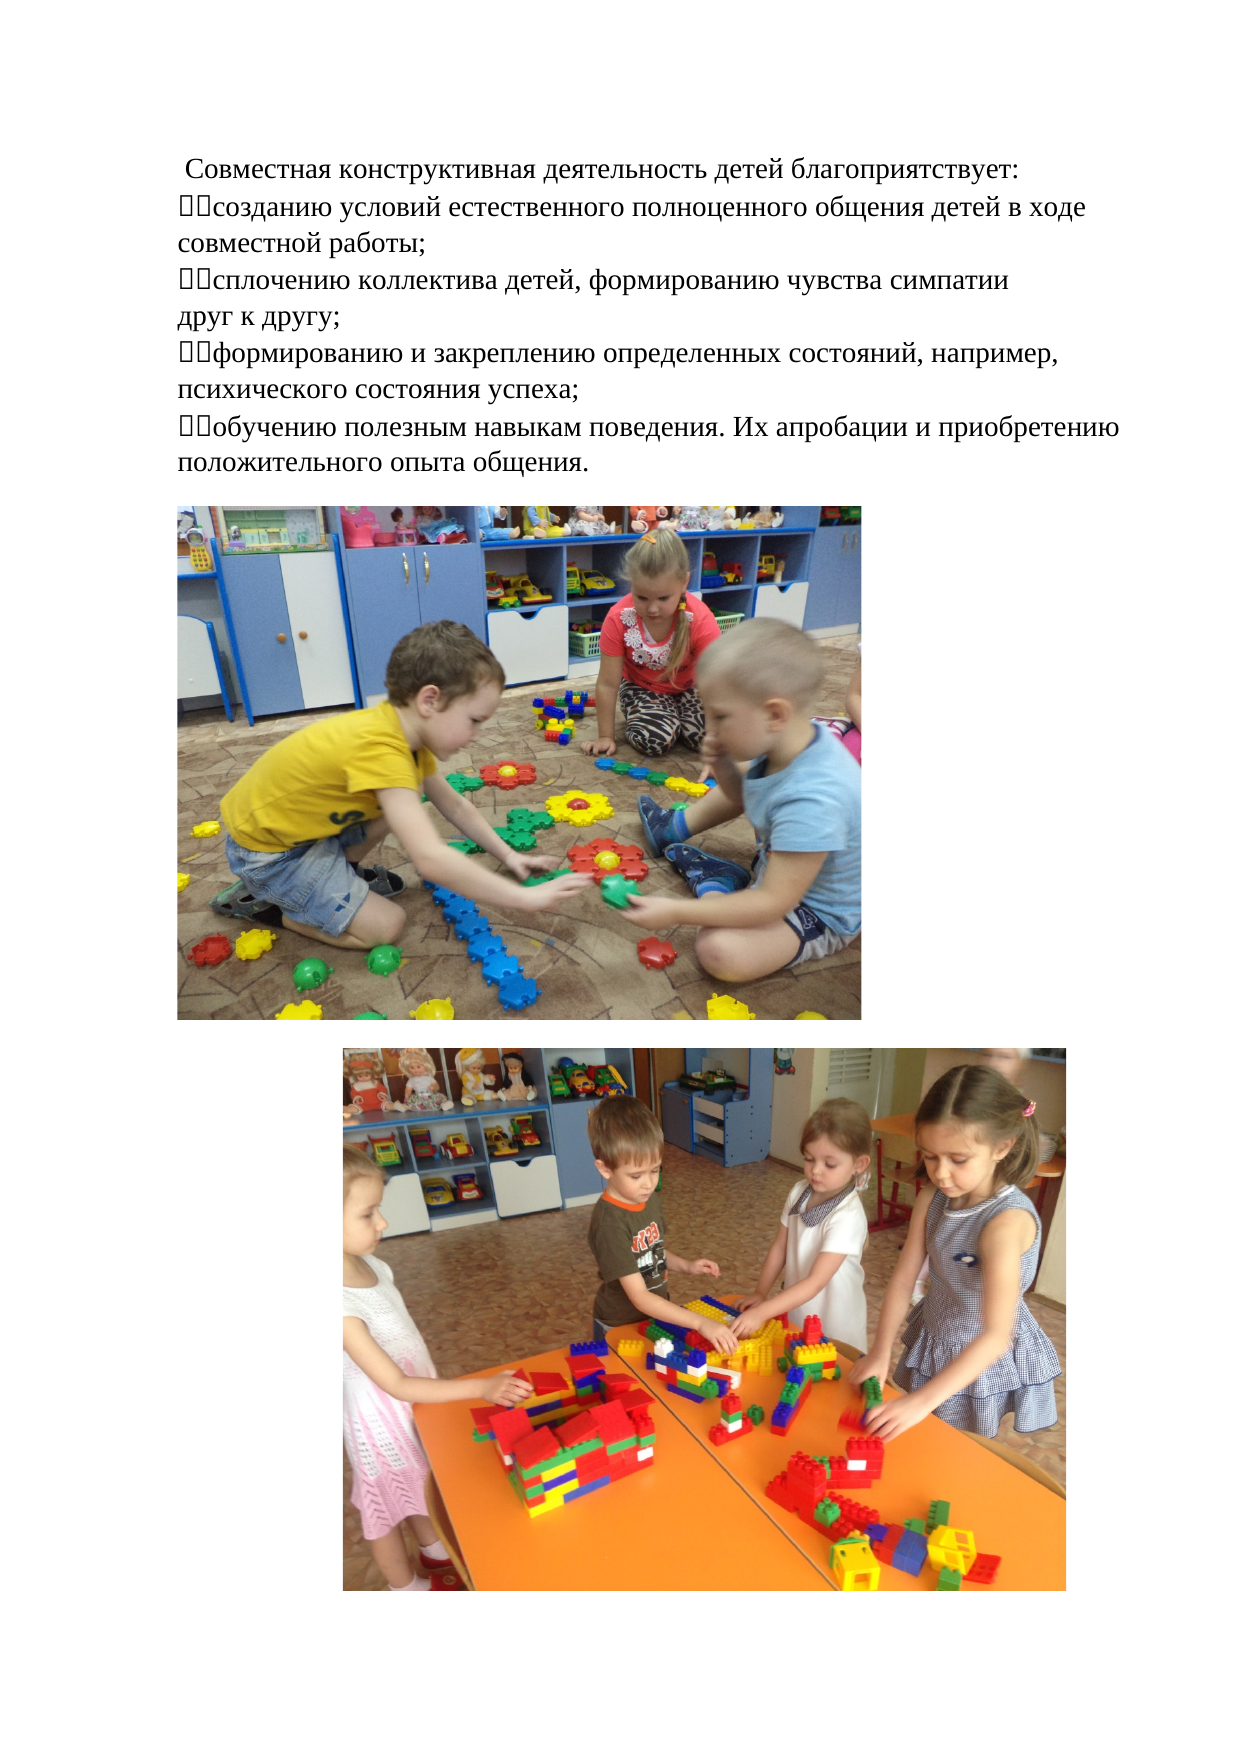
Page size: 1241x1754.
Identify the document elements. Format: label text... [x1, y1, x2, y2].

text сплочению коллектива детей, формированию чувства симпатии [177, 258, 1152, 298]
text обучению полезным навыкам поведения. Их апробации и приобретению положительного опыта общения. [177, 405, 1152, 478]
picture [177, 506, 862, 1020]
picture [342, 1048, 1067, 1591]
text формированию и закреплению определенных состояний, например, психического состояния успеха; [177, 332, 1152, 405]
text созданию условий естественного полноценного общения детей в ходе совместной работы; [177, 185, 1152, 258]
text друг к другу; [177, 298, 1152, 332]
text Совместная конструктивная деятельность детей благоприятствует: [177, 152, 1152, 185]
